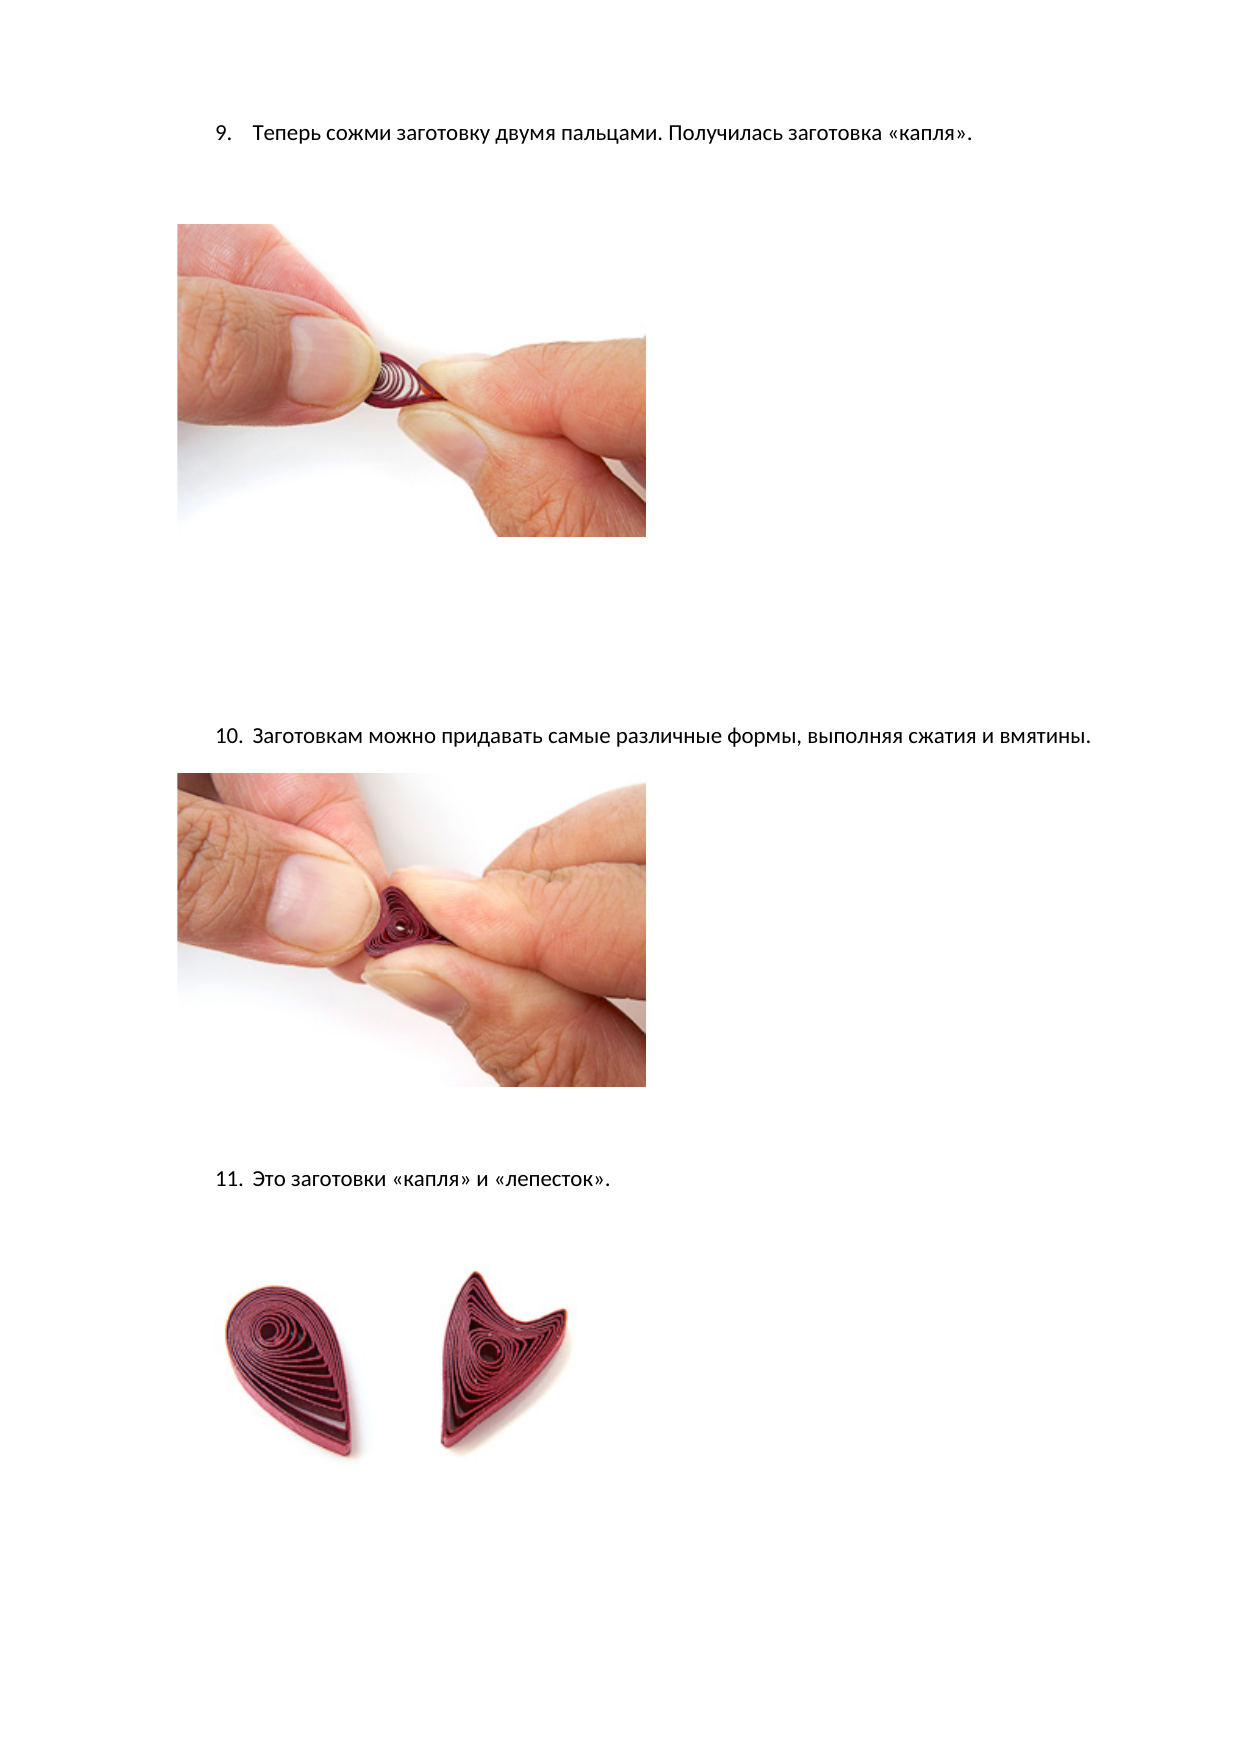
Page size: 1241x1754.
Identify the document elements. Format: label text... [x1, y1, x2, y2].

picture [177, 1217, 646, 1516]
picture [177, 773, 646, 1087]
list Это заготовки «капля» и «лепесток». [215, 1164, 1152, 1192]
picture [177, 224, 646, 537]
list Теперь сожми заготовку двумя пальцами. Получилась заготовка «капля». [215, 118, 1152, 146]
list Заготовкам можно придавать самые различные формы, выполняя сжатия и вмятины. [215, 721, 1152, 749]
